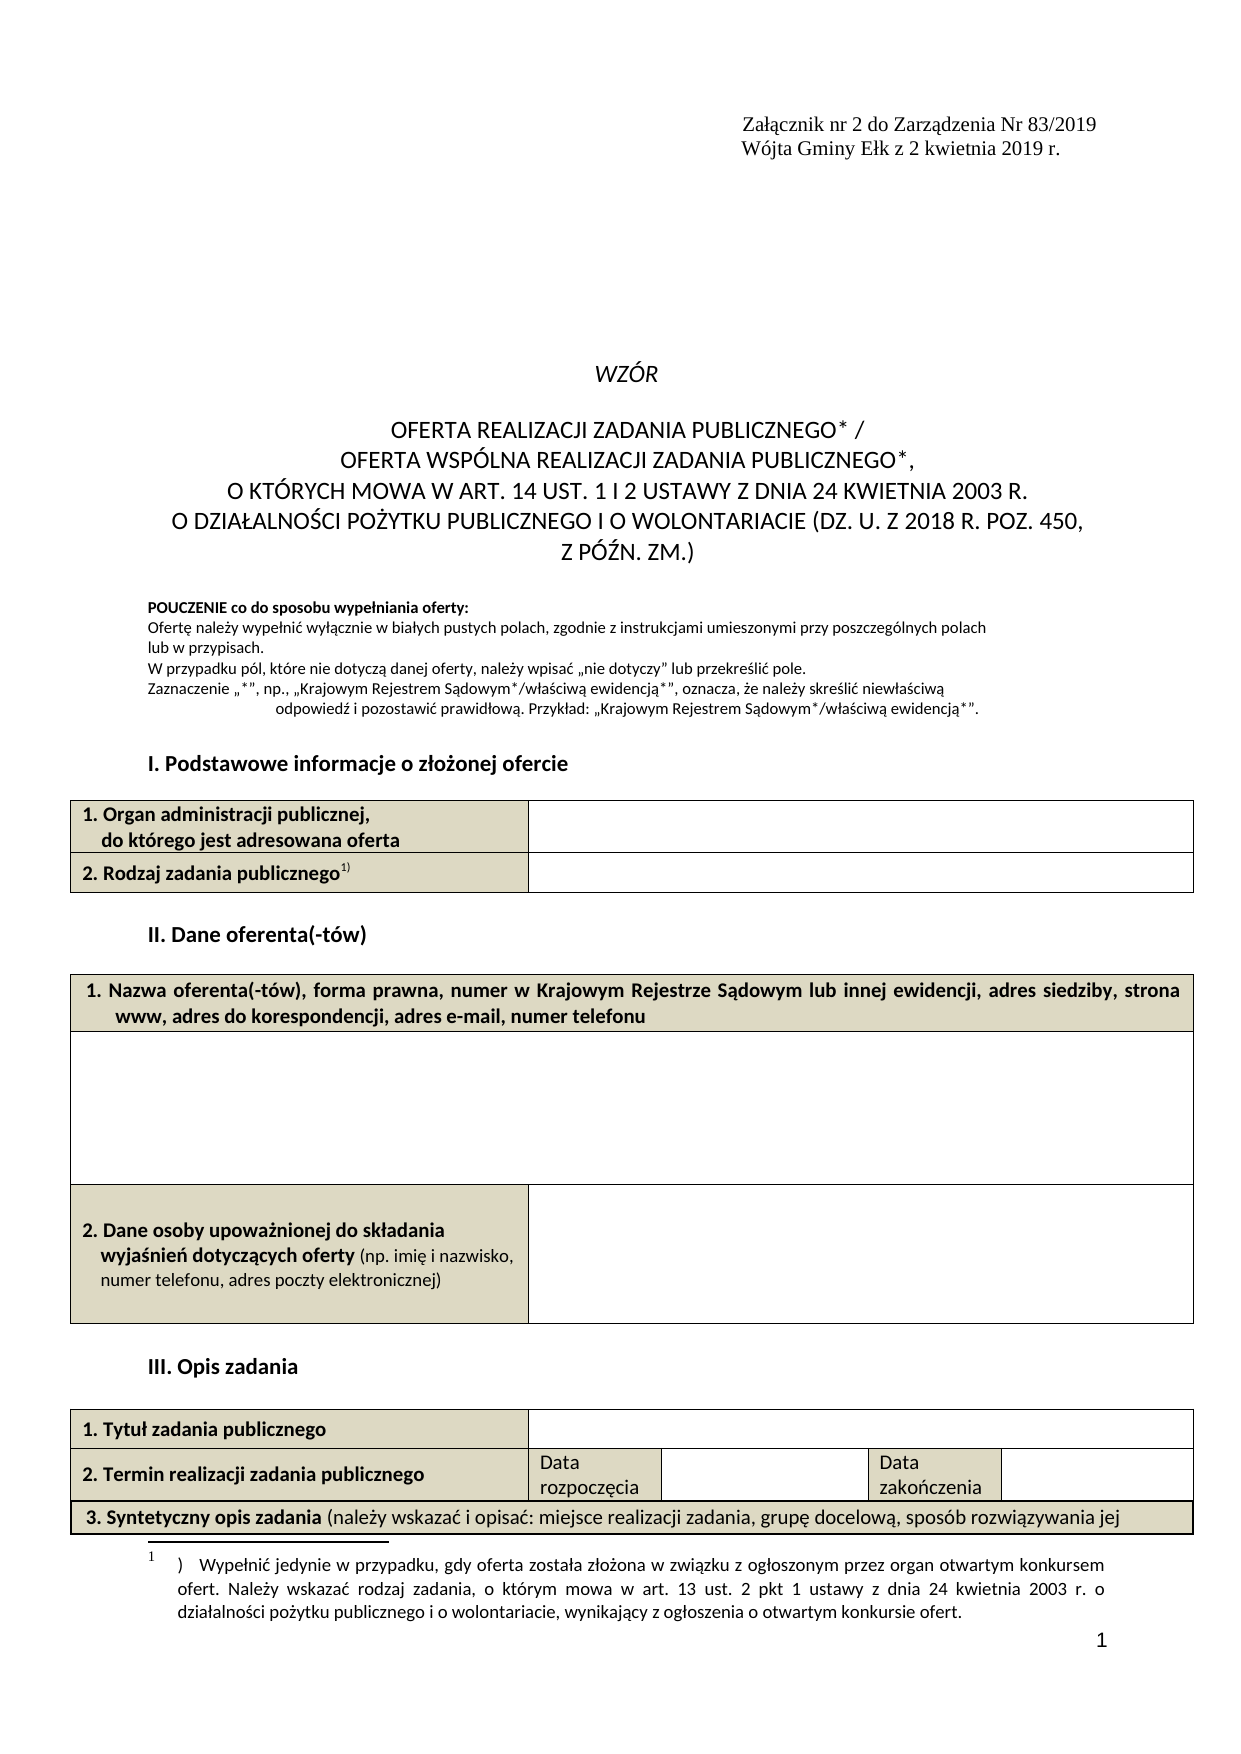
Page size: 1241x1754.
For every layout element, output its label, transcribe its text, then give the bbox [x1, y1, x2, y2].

table_cell [529, 1185, 1193, 1323]
text lub w przypisach. [148, 638, 1107, 658]
table_cell 2. Rodzaj zadania publicznego) [71, 853, 528, 892]
table_cell [71, 1032, 1193, 1184]
text Wójta Gminy Ełk z 2 kwietnia 2019 r. [148, 136, 1107, 160]
table_cell Data zakończenia [869, 1449, 1001, 1500]
text I. Podstawowe informacje o złożonej ofercie [148, 749, 1107, 777]
table_cell Data rozpoczęcia [529, 1449, 661, 1500]
table_cell [1002, 1449, 1193, 1500]
table_header [529, 1410, 1193, 1448]
text odpowiedź i pozostawić prawidłową. Przykład: „Krajowym Rejestrem Sądowym*/właściwą ewidencją*”. [148, 699, 1107, 719]
table_header 1. Tytuł zadania publicznego [71, 1410, 528, 1448]
text O KTÓRYCH MOWA W ART. 14 UST. 1 I 2 USTAWY Z DNIA 24 KWIETNIA 2003 R. O DZIAŁALNOŚCI POŻYTKU PUBLICZNEGO I O WOLONTARIACIE (DZ. U. Z 2018 R. POZ. 450, [148, 475, 1107, 536]
text Z PÓŹN. ZM.) [148, 536, 1107, 567]
text POUCZENIE co do sposobu wypełniania oferty: [148, 597, 1107, 617]
text Zaznaczenie „*”, np., „Krajowym Rejestrem Sądowym*/właściwą ewidencją*”, oznacza, że należy skreślić niewłaściwą [148, 678, 1107, 699]
table_header 1. Organ administracji publicznej, do którego jest adresowana oferta [71, 801, 528, 852]
text Ofertę należy wypełnić wyłącznie w białych pustych polach, zgodnie z instrukcjami umieszonymi przy poszczególnych polach [148, 617, 1107, 638]
text II. Dane oferenta(-tów) [148, 921, 1107, 949]
text OFERTA WSPÓLNA REALIZACJI ZADANIA PUBLICZNEGO*, [148, 444, 1107, 475]
table_cell [529, 853, 1193, 892]
text WZÓR [148, 358, 1107, 389]
table_header 1. Nazwa oferenta(-tów), forma prawna, numer w Krajowym Rejestrze Sądowym lub innej ewidencji, adres siedziby, strona www, adres do korespondencji, adres e-mail, numer telefonu [71, 975, 1193, 1031]
table_cell 2. Dane osoby upoważnionej do składania wyjaśnień dotyczących oferty (np. imię i nazwisko, numer telefonu, adres poczty elektronicznej) [71, 1185, 528, 1323]
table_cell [72, 1502, 1192, 1533]
table_header [529, 801, 1193, 852]
text Załącznik nr 2 do Zarządzenia Nr 83/2019 [148, 112, 1107, 136]
text III. Opis zadania [148, 1352, 1107, 1380]
table_cell 2. Termin realizacji zadania publicznego [71, 1449, 528, 1500]
text W przypadku pól, które nie dotyczą danej oferty, należy wpisać „nie dotyczy” lub przekreślić pole. [148, 658, 1107, 678]
text OFERTA REALIZACJI ZADANIA PUBLICZNEGO* / [148, 414, 1107, 444]
table_cell [662, 1449, 868, 1500]
